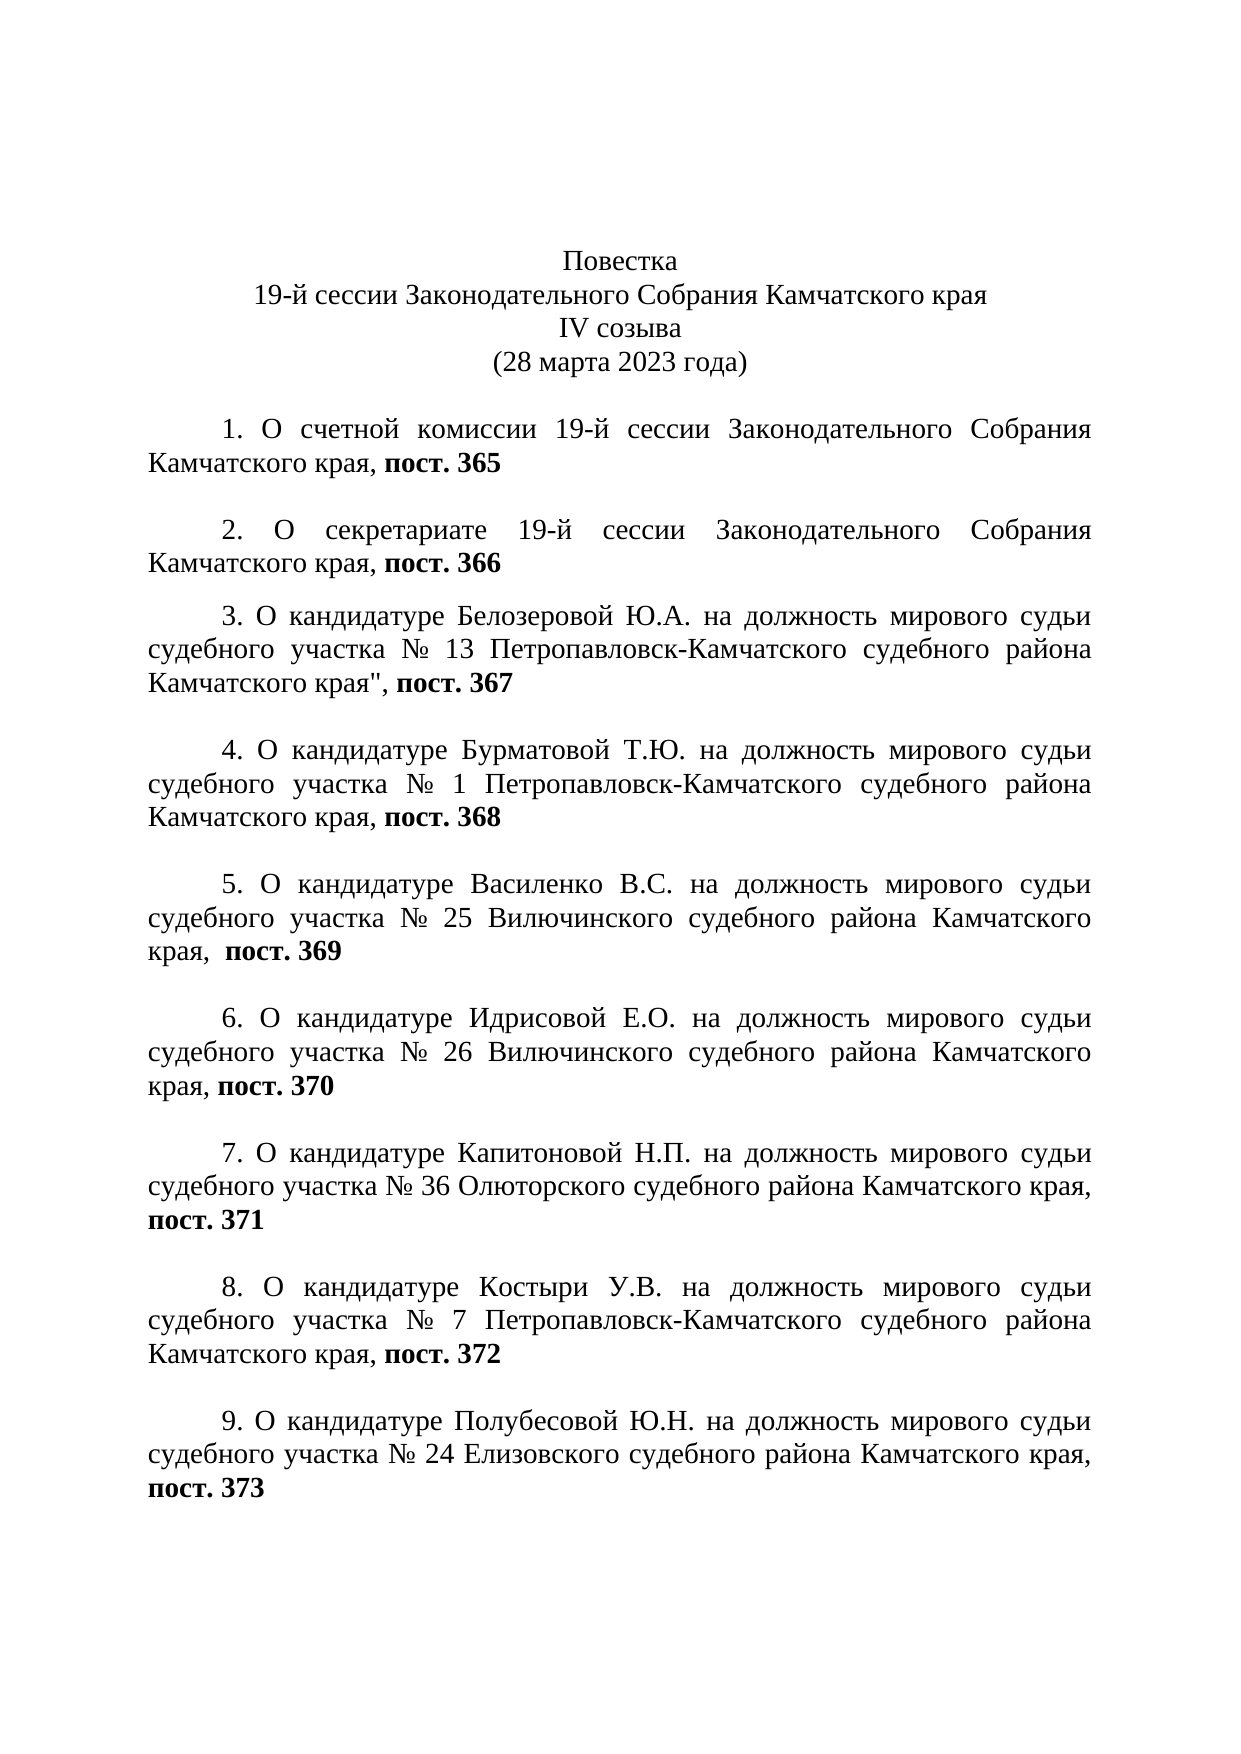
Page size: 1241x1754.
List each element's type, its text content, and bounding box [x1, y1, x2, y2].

text 5. О кандидатуре Василенко В.С. на должность мирового судьи судебного участка № 25 Вилючинского судебного района Камчатского края, пост. 369 [148, 866, 1092, 967]
text (28 марта 2023 года) [148, 344, 1092, 378]
text Повестка [148, 243, 1092, 277]
text 8. О кандидатуре Костыри У.В. на должность мирового судьи судебного участка № 7 Петропавловск-Камчатского судебного района Камчатского края, пост. 372 [148, 1269, 1092, 1369]
text 9. О кандидатуре Полубесовой Ю.Н. на должность мирового судьи судебного участка № 24 Елизовского судебного района Камчатского края, пост. 373 [148, 1403, 1092, 1504]
text 19-й сессии Законодательного Собрания Камчатского края [148, 277, 1092, 311]
text 6. О кандидатуре Идрисовой Е.О. на должность мирового судьи судебного участка № 26 Вилючинского судебного района Камчатского края, пост. 370 [148, 1001, 1092, 1101]
text 7. О кандидатуре Капитоновой Н.П. на должность мирового судьи судебного участка № 36 Олюторского судебного района Камчатского края, пост. 371 [148, 1135, 1092, 1235]
text 1. О счетной комиссии 19-й сессии Законодательного Собрания Камчатского края, пост. 365 [148, 411, 1092, 478]
text 2. О секретариате 19-й сессии Законодательного Собрания Камчатского края, пост. 366 [148, 512, 1092, 579]
text IV созыва [148, 311, 1092, 344]
text 3. О кандидатуре Белозеровой Ю.А. на должность мирового судьи судебного участка № 13 Петропавловск-Камчатского судебного района Камчатского края", пост. 367 [148, 598, 1092, 699]
text 4. О кандидатуре Бурматовой Т.Ю. на должность мирового судьи судебного участка № 1 Петропавловск-Камчатского судебного района Камчатского края, пост. 368 [148, 732, 1092, 833]
